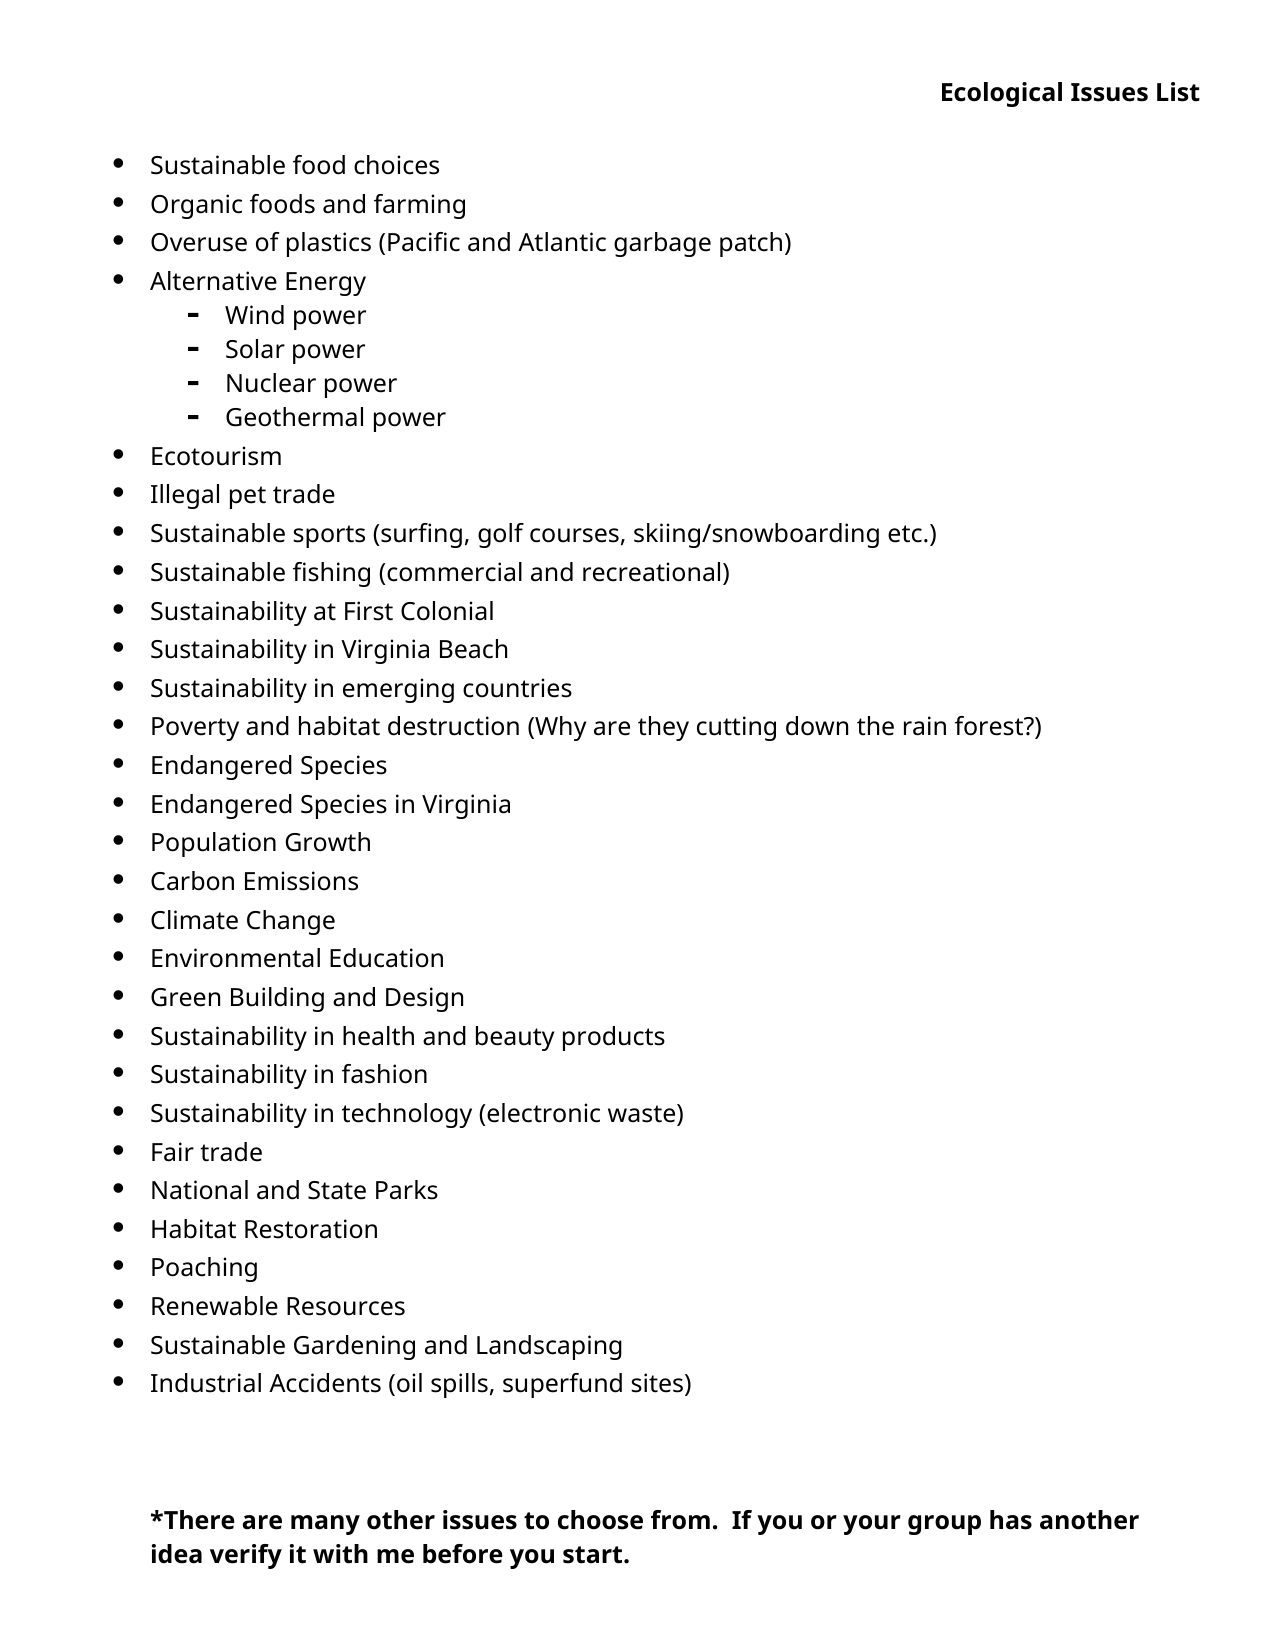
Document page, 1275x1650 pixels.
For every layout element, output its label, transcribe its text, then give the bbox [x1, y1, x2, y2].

list Alternative Energy [112, 259, 1200, 298]
list Endangered Species in Virginia [112, 782, 1200, 820]
list Sustainable fishing (commercial and recreational) [112, 550, 1200, 588]
list Sustainability at First Colonial [112, 588, 1200, 627]
list Solar power [187, 332, 1200, 366]
list Sustainability in emerging countries [112, 666, 1200, 704]
list Environmental Education [112, 936, 1200, 975]
list Poverty and habitat destruction (Why are they cutting down the rain forest?) [112, 704, 1200, 743]
list Poaching [112, 1246, 1200, 1284]
list Sustainable sports (surfing, golf courses, skiing/snowboarding etc.) [112, 511, 1200, 550]
list Sustainability in Virginia Beach [112, 627, 1200, 666]
list Carbon Emissions [112, 859, 1200, 898]
list Illegal pet trade [112, 473, 1200, 511]
list Habitat Restoration [112, 1207, 1200, 1246]
list Sustainability in technology (electronic waste) [112, 1091, 1200, 1129]
list Sustainability in health and beauty products [112, 1014, 1200, 1052]
list Overuse of plastics (Pacific and Atlantic garbage patch) [112, 220, 1200, 259]
list *There are many other issues to choose from. If you or your group has another idea verify it with me before you start. [150, 1502, 1200, 1570]
list Nuclear power [187, 366, 1200, 400]
list Sustainability in fashion [112, 1052, 1200, 1091]
list Geothermal power [187, 400, 1200, 434]
list Endangered Species [112, 743, 1200, 782]
list Green Building and Design [112, 975, 1200, 1014]
list National and State Parks [112, 1168, 1200, 1207]
list Renewable Resources [112, 1284, 1200, 1323]
list Industrial Accidents (oil spills, superfund sites) [112, 1361, 1200, 1400]
list Fair trade [112, 1129, 1200, 1168]
list Sustainable Gardening and Landscaping [112, 1323, 1200, 1361]
list Population Growth [112, 820, 1200, 859]
list Organic foods and farming [112, 182, 1200, 220]
list Wind power [187, 298, 1200, 332]
list Sustainable food choices [112, 143, 1200, 182]
text Ecological Issues List [75, 75, 1200, 109]
list Climate Change [112, 898, 1200, 936]
list Ecotourism [112, 434, 1200, 473]
